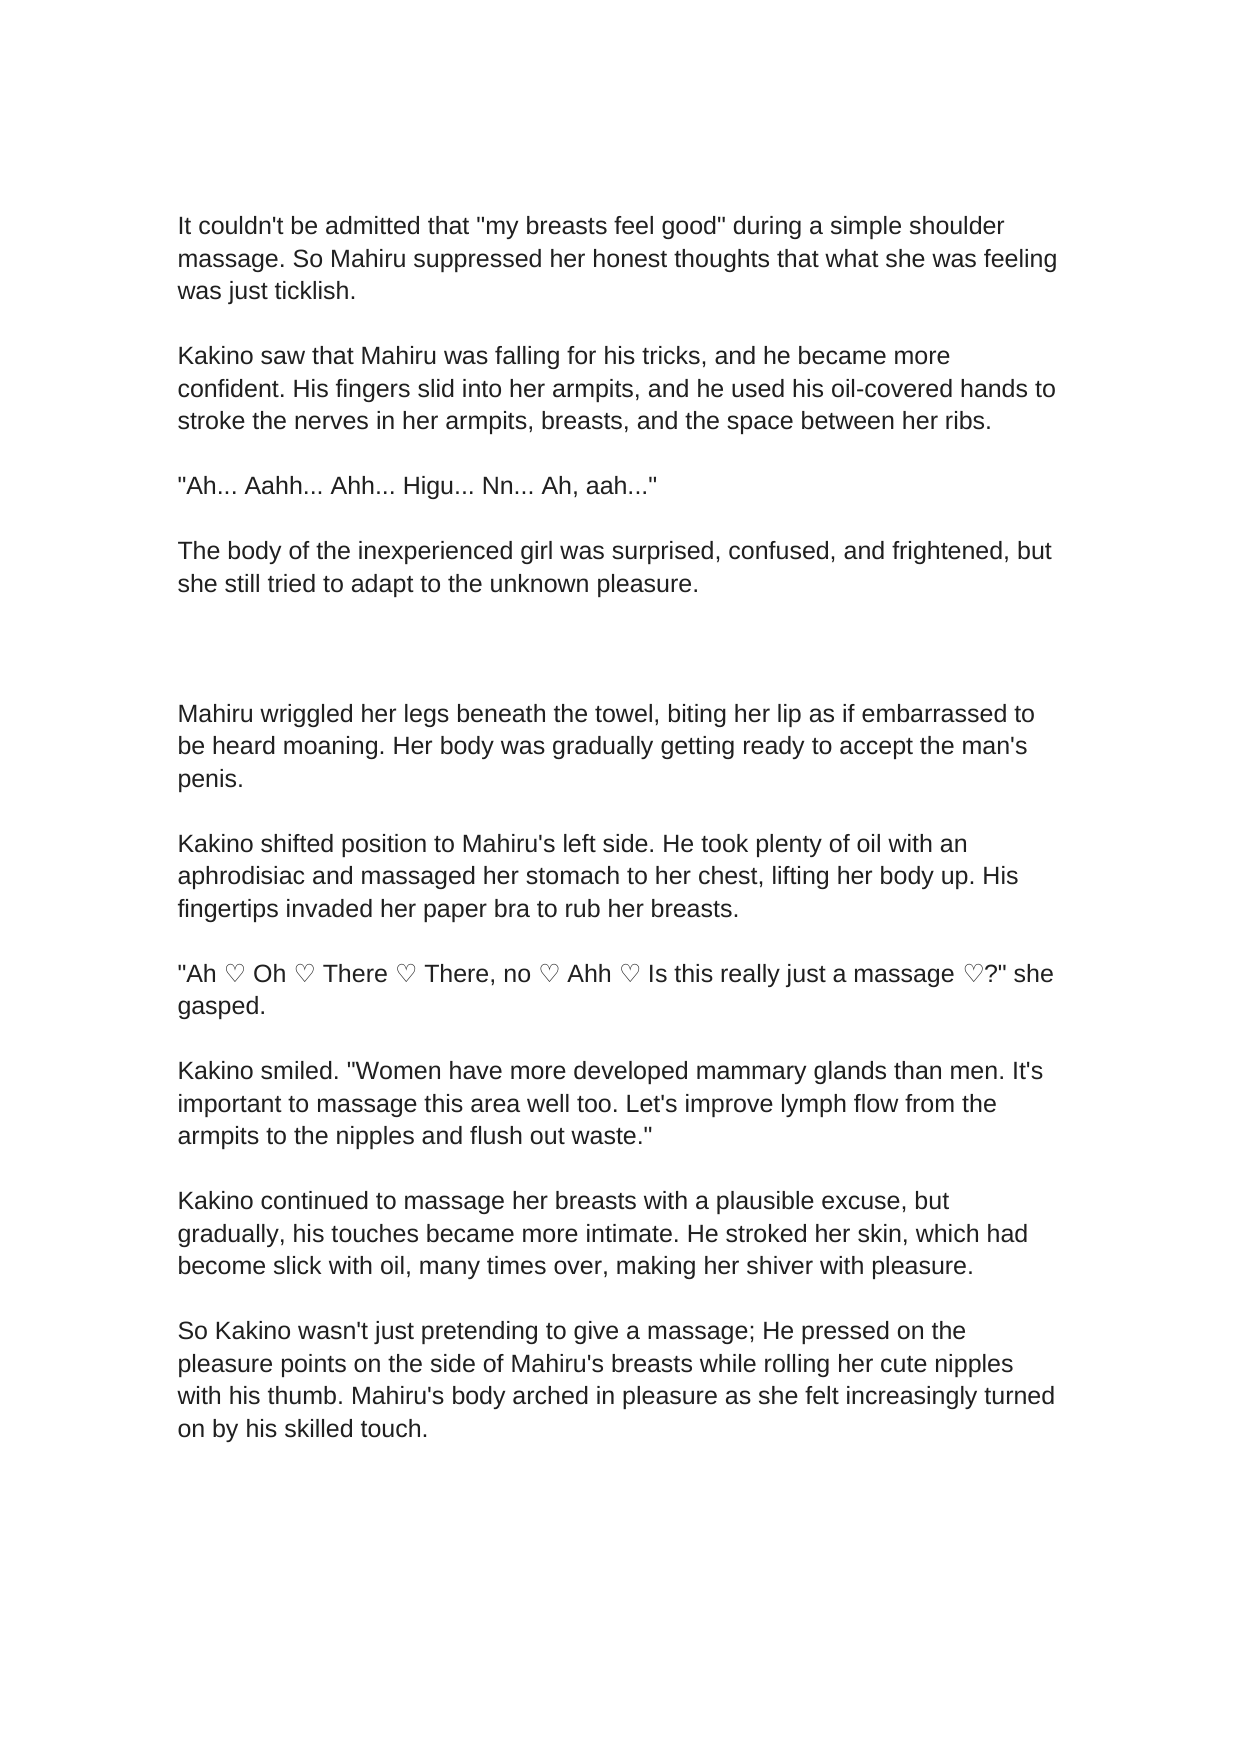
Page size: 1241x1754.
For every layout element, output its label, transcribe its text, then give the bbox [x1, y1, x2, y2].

text Mahiru wriggled her legs beneath the towel, biting her lip as if embarrassed to be heard moaning. Her body was gradually getting ready to accept the man's penis. [177, 697, 1063, 794]
text So Kakino wasn't just pretending to give a massage; He pressed on the pleasure points on the side of Mahiru's breasts while rolling her cute nipples with his thumb. Mahiru's body arched in pleasure as she felt increasingly turned on by his skilled touch. [177, 1314, 1063, 1444]
text The body of the inexperienced girl was surprised, confused, and frightened, but she still tried to adapt to the unknown pleasure. [177, 534, 1063, 599]
text "Ah ♡ Oh ♡ There ♡ There, no ♡ Ahh ♡ Is this really just a massage ♡?" she gasped. [177, 957, 1063, 1022]
text Kakino saw that Mahiru was falling for his tricks, and he became more confident. His fingers slid into her armpits, and he used his oil-covered hands to stroke the nerves in her armpits, breasts, and the space between her ribs. [177, 339, 1063, 437]
text Kakino smiled. "Women have more developed mammary glands than men. It's important to massage this area well too. Let's improve lymph flow from the armpits to the nipples and flush out waste." [177, 1054, 1063, 1152]
text Kakino shifted position to Mahiru's left side. He took plenty of oil with an aphrodisiac and massaged her stomach to her chest, lifting her body up. His fingertips invaded her paper bra to rub her breasts. [177, 827, 1063, 924]
text Kakino continued to massage her breasts with a plausible excuse, but gradually, his touches became more intimate. He stroked her skin, which had become slick with oil, many times over, making her shiver with pleasure. [177, 1184, 1063, 1282]
text It couldn't be admitted that "my breasts feel good" during a simple shoulder massage. So Mahiru suppressed her honest thoughts that what she was feeling was just ticklish. [177, 209, 1063, 307]
text "Ah... Aahh... Ahh... Higu... Nn... Ah, aah..." [177, 469, 1063, 502]
